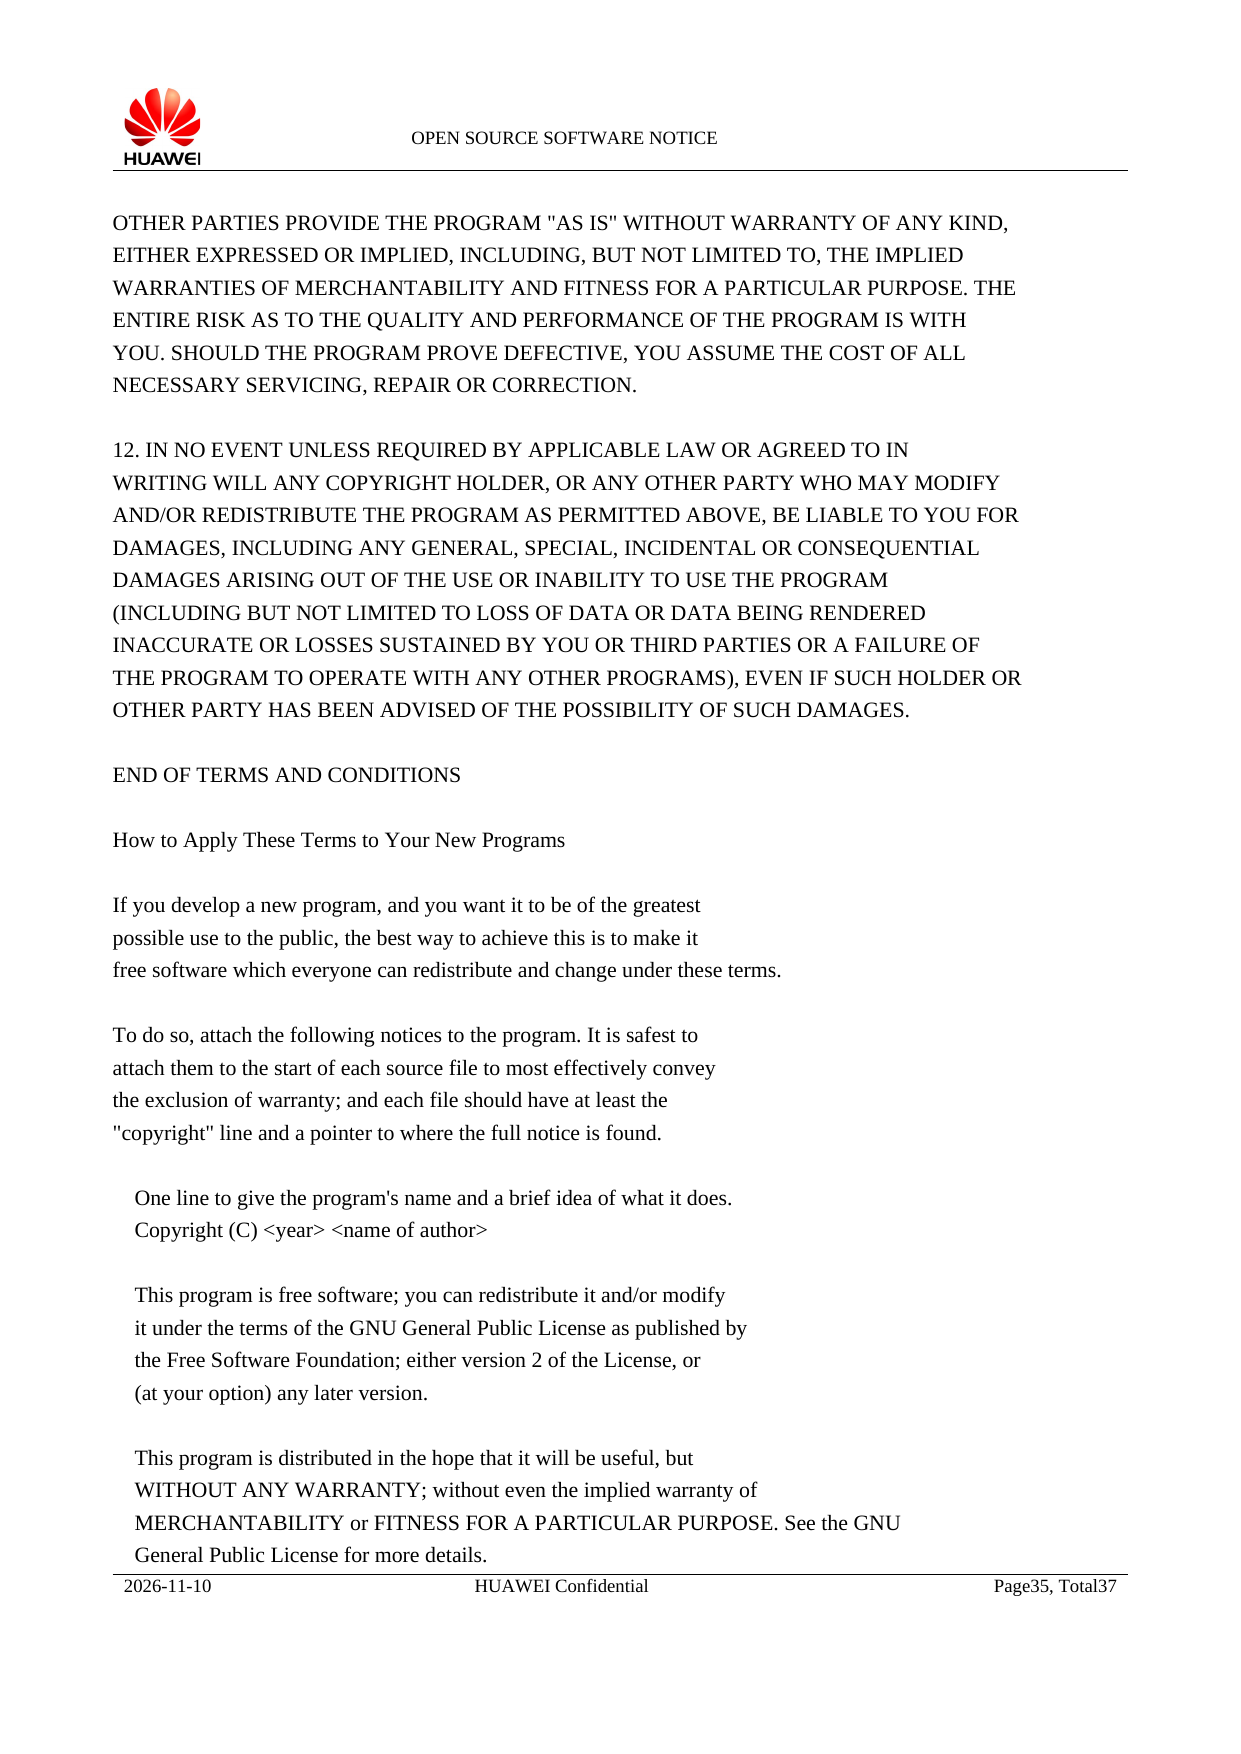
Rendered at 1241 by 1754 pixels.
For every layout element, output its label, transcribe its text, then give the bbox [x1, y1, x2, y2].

picture [124, 88, 201, 165]
